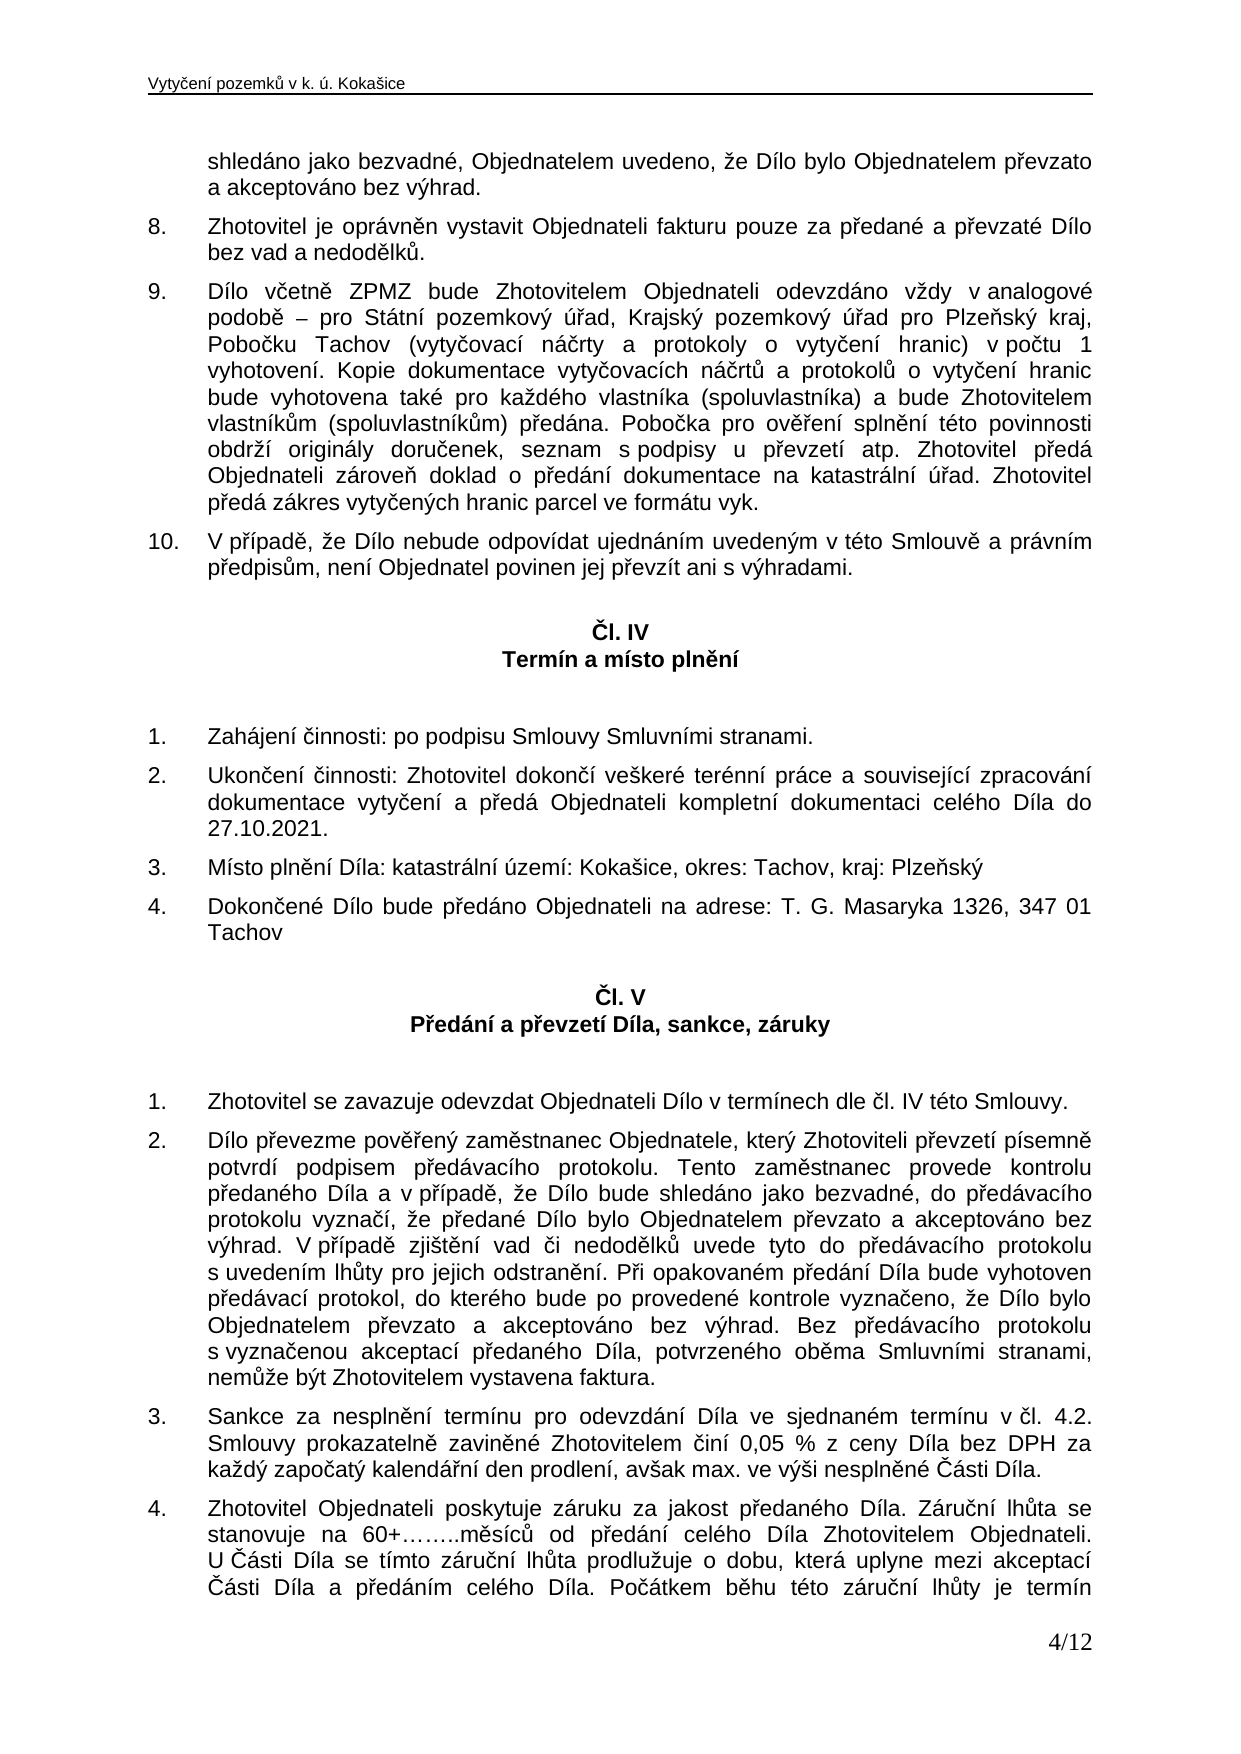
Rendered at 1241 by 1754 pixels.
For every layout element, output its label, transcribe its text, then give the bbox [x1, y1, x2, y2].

list Zhotovitel se zavazuje odevzdat Objednateli Dílo v termínech dle čl. IV této Smlouvy. [148, 1088, 1093, 1114]
list Dílo převezme pověřený zaměstnanec Objednatele, který Zhotoviteli převzetí písemně potvrdí podpisem předávacího protokolu. Tento zaměstnanec provede kontrolu předaného Díla a v případě, že Dílo bude shledáno jako bezvadné, do předávacího protokolu vyznačí, že předané Dílo bylo Objednatelem převzato a akceptováno bez výhrad. V případě zjištění vad či nedodělků uvede tyto do předávacího protokolu s uvedením lhůty pro jejich odstranění. Při opakovaném předání Díla bude vyhotoven předávací protokol, do kterého bude po provedené kontrole vyznačeno, že Dílo bylo Objednatelem převzato a akceptováno bez výhrad. Bez předávacího protokolu s vyznačenou akceptací předaného Díla, potvrzeného oběma Smluvními stranami, nemůže být Zhotovitelem vystavena faktura. [148, 1127, 1093, 1391]
list Zahájení činnosti: po podpisu Smlouvy Smluvními stranami. [148, 723, 1093, 750]
subtitle Čl. V [148, 984, 1093, 1011]
list V případě, že Dílo nebude odpovídat ujednáním uvedeným v této Smlouvě a právním předpisům, není Objednatel povinen jej převzít ani s výhradami. [148, 528, 1093, 580]
list Zhotovitel je oprávněn vystavit Objednateli fakturu pouze za předané a převzaté Dílo bez vad a nedodělků. [148, 213, 1093, 266]
list Místo plnění Díla: katastrální území: Kokašice, okres: Tachov, kraj: Plzeňský [148, 854, 1093, 880]
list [148, 148, 1093, 200]
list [148, 1495, 1093, 1600]
list Dokončené Dílo bude předáno Objednateli na adrese: T. G. Masaryka 1326, 347 01 Tachov [148, 893, 1093, 945]
subtitle Čl. IV [148, 619, 1093, 646]
list Dílo včetně ZPMZ bude Zhotovitelem Objednateli odevzdáno vždy v analogové podobě – pro Státní pozemkový úřad, Krajský pozemkový úřad pro Plzeňský kraj, Pobočku Tachov (vytyčovací náčrty a protokoly o vytyčení hranic) v počtu 1 vyhotovení. Kopie dokumentace vytyčovacích náčrtů a protokolů o vytyčení hranic bude vyhotovena také pro každého vlastníka (spoluvlastníka) a bude Zhotovitelem vlastníkům (spoluvlastníkům) předána. Pobočka pro ověření splnění této povinnosti obdrží originály doručenek, seznam s podpisy u převzetí atp. Zhotovitel předá Objednateli zároveň doklad o předání dokumentace na katastrální úřad. Zhotovitel předá zákres vytyčených hranic parcel ve formátu vyk. [148, 278, 1093, 515]
subtitle Předání a převzetí Díla, sankce, záruky [148, 1011, 1093, 1037]
subtitle Termín a místo plnění [148, 646, 1093, 672]
list Sankce za nesplnění termínu pro odevzdání Díla ve sjednaném termínu v čl. 4.2. Smlouvy prokazatelně zaviněné Zhotovitelem činí 0,05 % z ceny Díla bez DPH za každý započatý kalendářní den prodlení, avšak max. ve výši nesplněné Části Díla. [148, 1403, 1093, 1482]
list Ukončení činnosti: Zhotovitel dokončí veškeré terénní práce a související zpracování dokumentace vytyčení a předá Objednateli kompletní dokumentaci celého Díla do 27.10.2021. [148, 762, 1093, 841]
